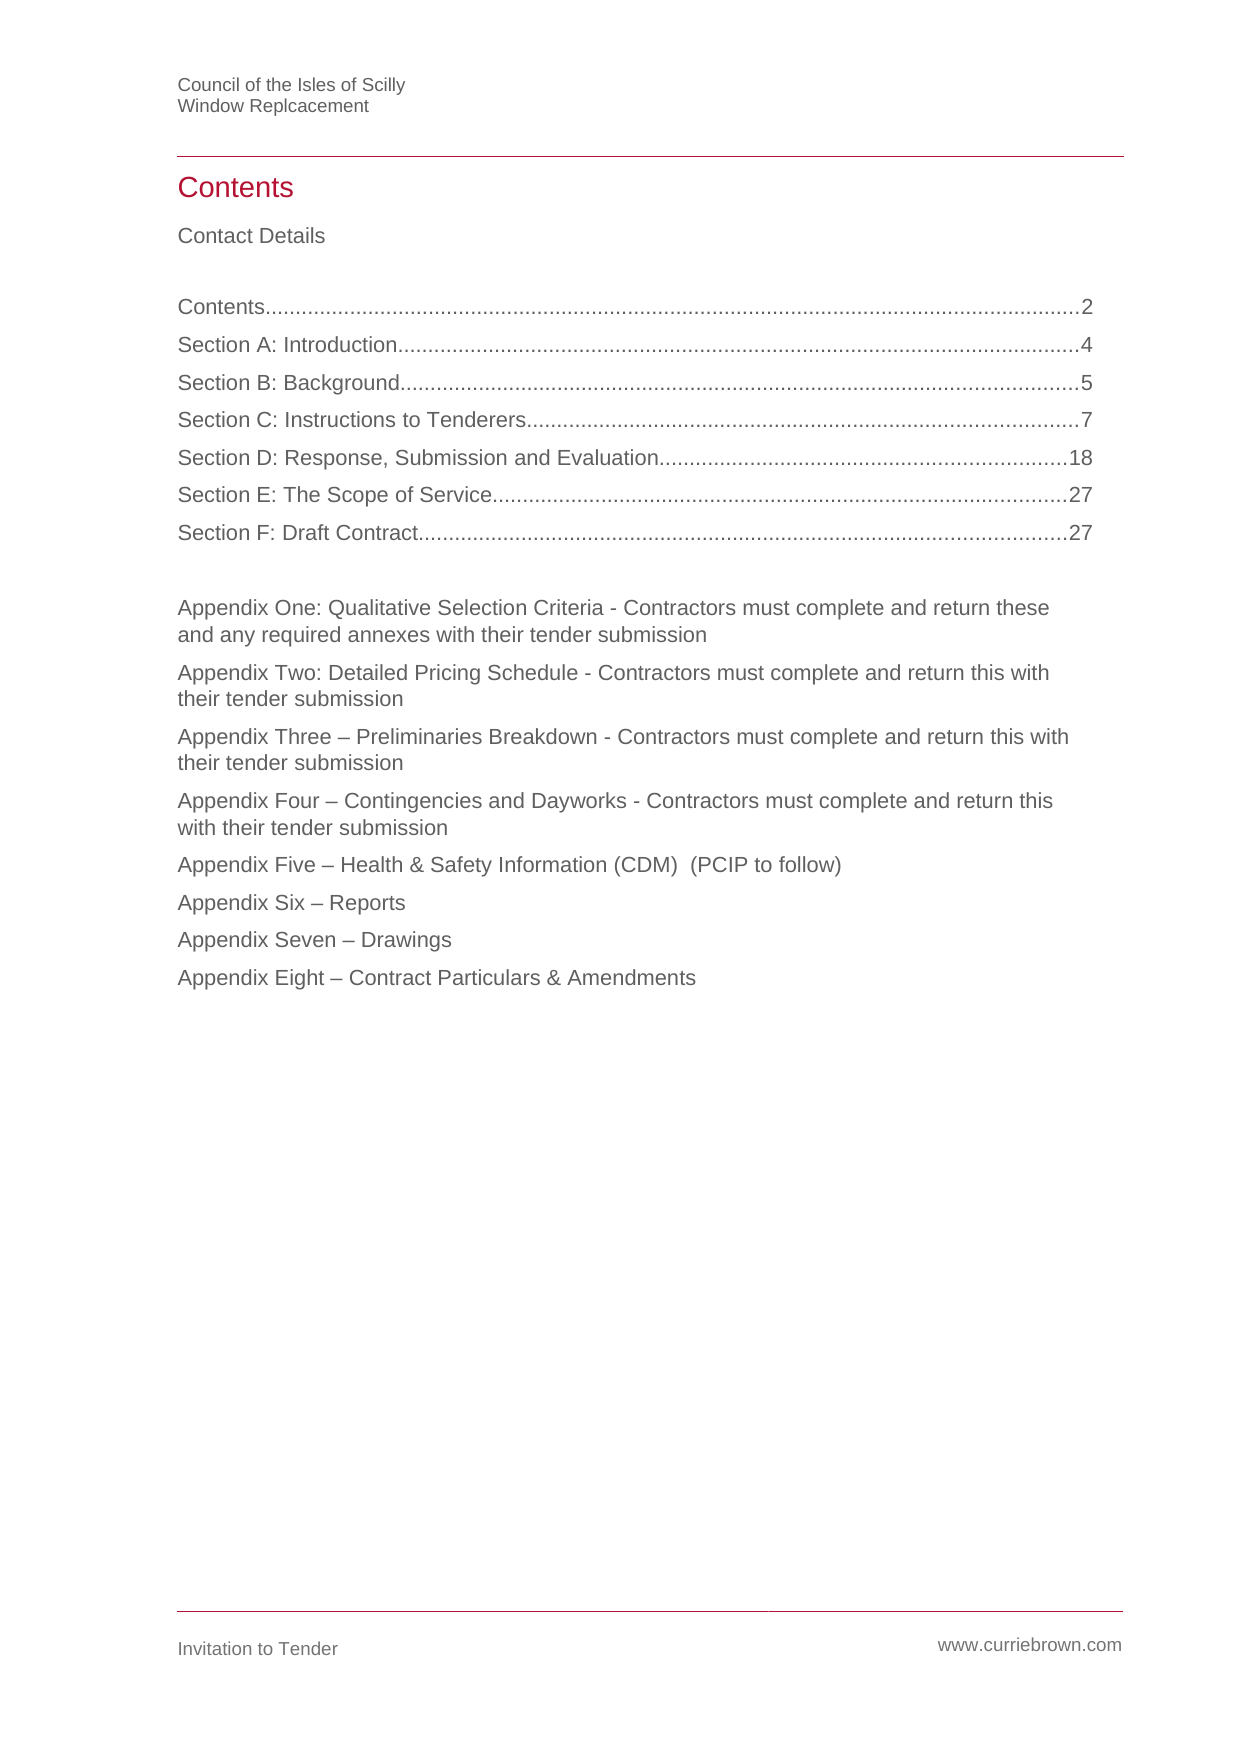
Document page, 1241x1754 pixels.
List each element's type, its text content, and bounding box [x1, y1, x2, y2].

text Appendix Three – Preliminaries Breakdown - Contractors must complete and return this with their tender submission [177, 724, 1071, 776]
text Appendix Four – Contingencies and Dayworks - Contractors must complete and return this with their tender submission [177, 788, 1056, 840]
text Appendix Two: Detailed Pricing Schedule - Contractors must complete and return this with their tender submission [177, 659, 1052, 711]
text Appendix One: Qualitative Selection Criteria - Contractors must complete and return these and any required annexes with their tender submission [177, 595, 1052, 647]
text Appendix Seven – Drawings [177, 927, 1161, 952]
subtitle Contents [177, 170, 1161, 204]
text Appendix Five – Health & Safety Information (CDM) (PCIP to follow) Appendix Six – Reports [177, 852, 876, 915]
text Contact Details [177, 223, 1161, 248]
text Appendix Eight – Contract Particulars & Amendments [177, 965, 1161, 990]
